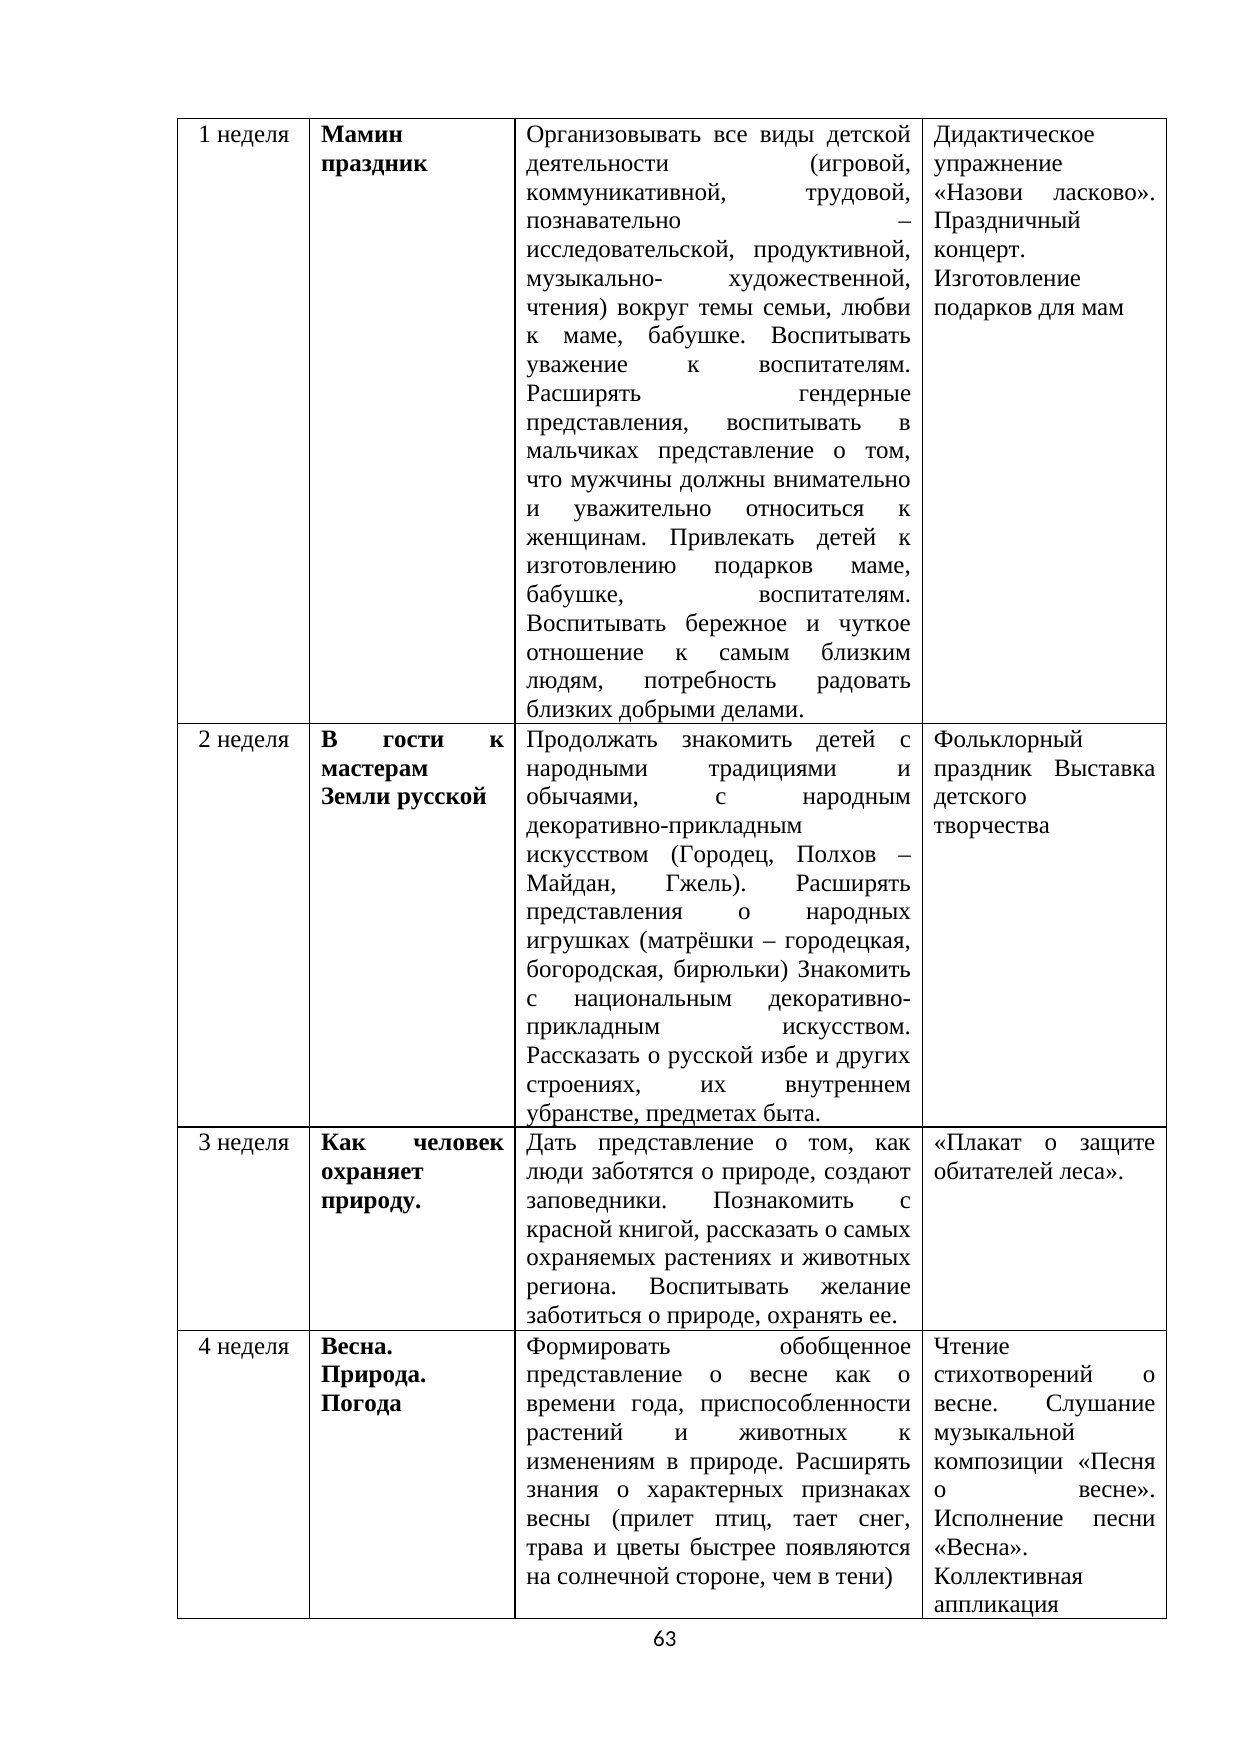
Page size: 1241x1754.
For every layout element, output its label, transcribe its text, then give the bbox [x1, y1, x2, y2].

table_cell В гости к мастерам Земли русской [310, 724, 514, 1126]
table_cell Дидактическое упражнение «Назови ласково». Праздничный концерт. Изготовление подарков для мам [923, 119, 1166, 723]
table_cell Продолжать знакомить детей с народными традициями и обычаями, с народным декоративно-прикладным искусством (Городец, Полхов – Майдан, Гжель). Расширять представления о народных игрушках (матрёшки – городецкая, богородская, бирюльки) Знакомить с национальным декоративно-прикладным искусством. Рассказать о русской избе и других строениях, их внутреннем убранстве, предметах быта. [516, 724, 922, 1126]
table_cell 4 неделя [178, 1331, 309, 1618]
table_cell Фольклорный праздник Выставка детского творчества [923, 724, 1166, 1126]
table_cell 1 неделя [178, 119, 309, 723]
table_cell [516, 1331, 922, 1618]
table_cell «Плакат о защите обитателей леса». [923, 1128, 1166, 1330]
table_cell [923, 1331, 1166, 1618]
table_cell Дать представление о том, как люди заботятся о природе, создают заповедники. Познакомить с красной книгой, рассказать о самых охраняемых растениях и животных региона. Воспитывать желание заботиться о природе, охранять ее. [516, 1128, 922, 1330]
table_cell 2 неделя [178, 724, 309, 1126]
table_cell Мамин праздник [310, 119, 514, 723]
table_cell Организовывать все виды детской деятельности (игровой, коммуникативной, трудовой, познавательно – исследовательской, продуктивной, музыкально- художественной, чтения) вокруг темы семьи, любви к маме, бабушке. Воспитывать уважение к воспитателям. Расширять гендерные представления, воспитывать в мальчиках представление о том, что мужчины должны внимательно и уважительно относиться к женщинам. Привлекать детей к изготовлению подарков маме, бабушке, воспитателям. Воспитывать бережное и чуткое отношение к самым близким людям, потребность радовать близких добрыми делами. [516, 119, 922, 723]
table_cell Как человек охраняет природу. [310, 1128, 514, 1330]
table_cell 3 неделя [178, 1128, 309, 1330]
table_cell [310, 1331, 514, 1618]
